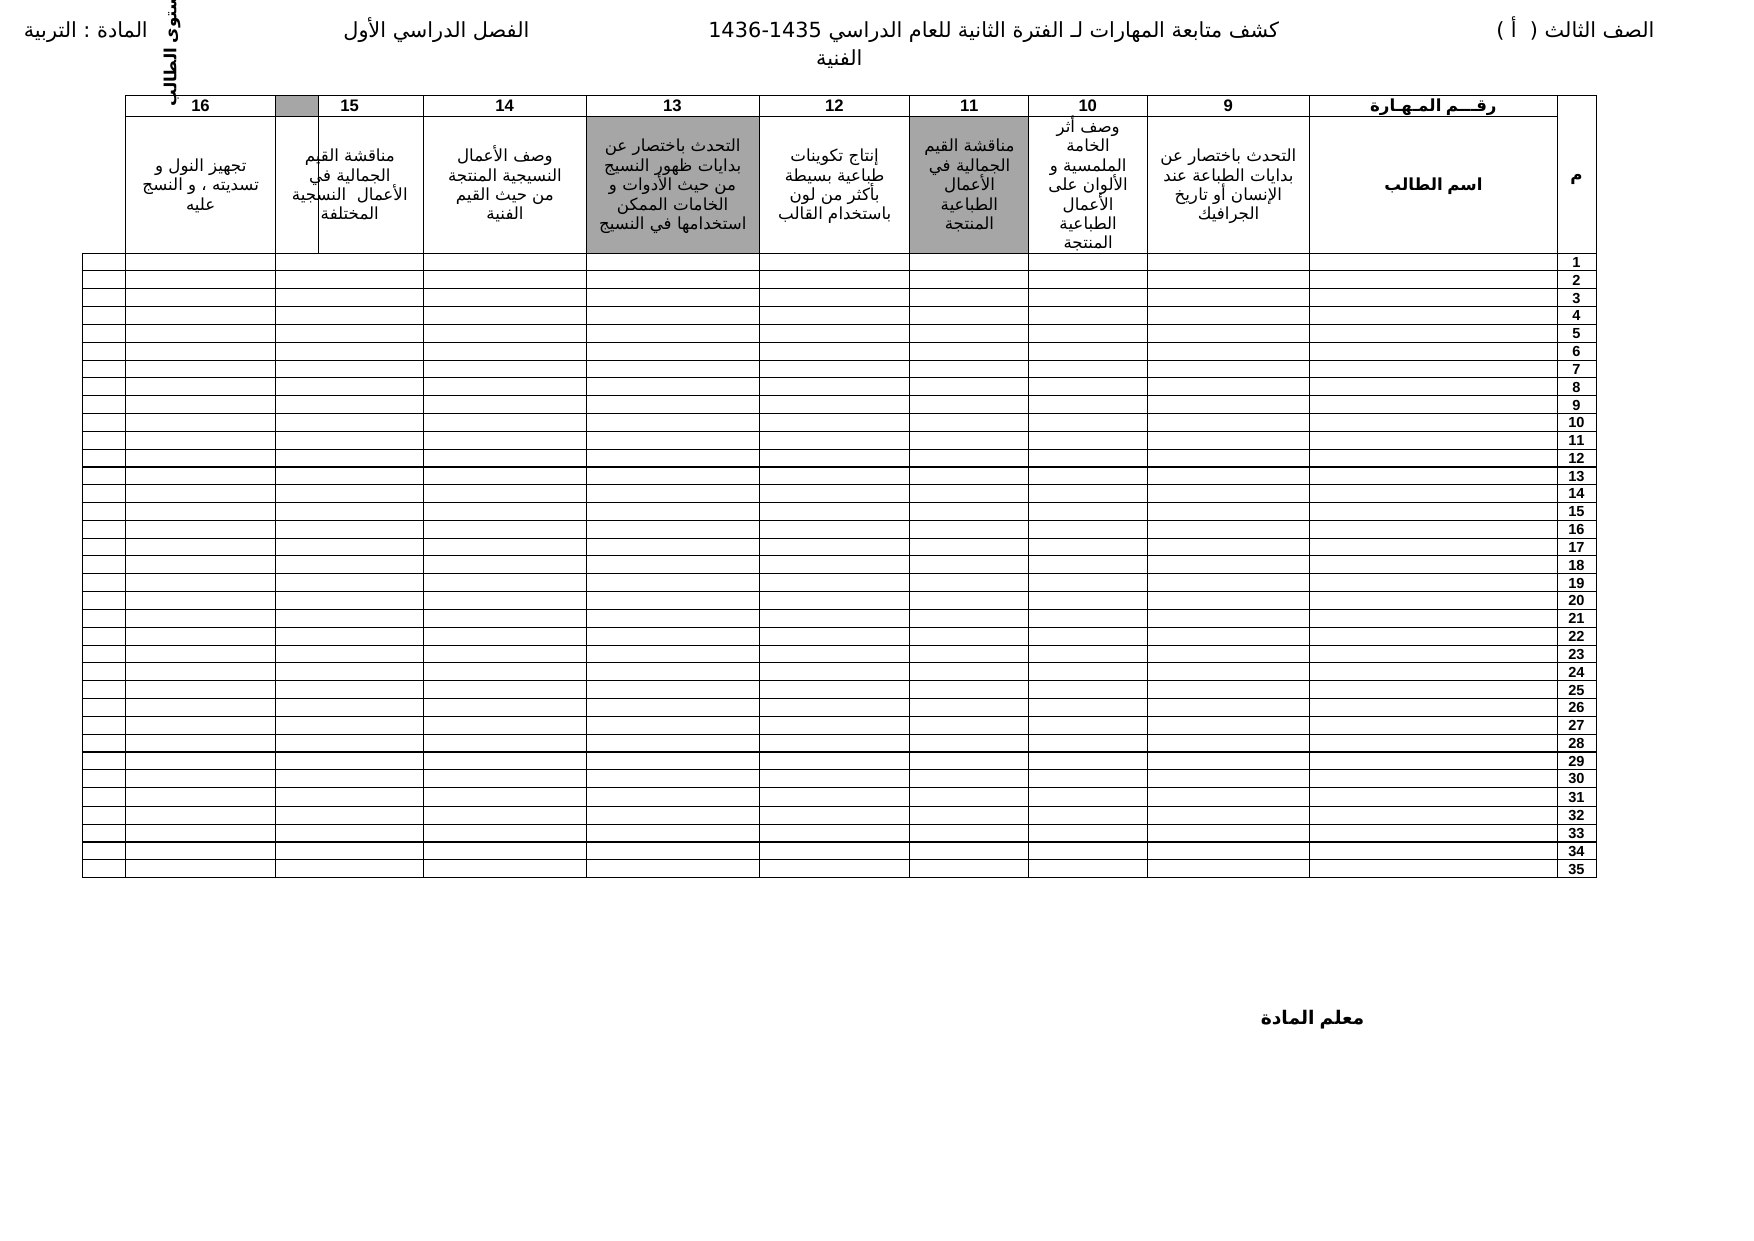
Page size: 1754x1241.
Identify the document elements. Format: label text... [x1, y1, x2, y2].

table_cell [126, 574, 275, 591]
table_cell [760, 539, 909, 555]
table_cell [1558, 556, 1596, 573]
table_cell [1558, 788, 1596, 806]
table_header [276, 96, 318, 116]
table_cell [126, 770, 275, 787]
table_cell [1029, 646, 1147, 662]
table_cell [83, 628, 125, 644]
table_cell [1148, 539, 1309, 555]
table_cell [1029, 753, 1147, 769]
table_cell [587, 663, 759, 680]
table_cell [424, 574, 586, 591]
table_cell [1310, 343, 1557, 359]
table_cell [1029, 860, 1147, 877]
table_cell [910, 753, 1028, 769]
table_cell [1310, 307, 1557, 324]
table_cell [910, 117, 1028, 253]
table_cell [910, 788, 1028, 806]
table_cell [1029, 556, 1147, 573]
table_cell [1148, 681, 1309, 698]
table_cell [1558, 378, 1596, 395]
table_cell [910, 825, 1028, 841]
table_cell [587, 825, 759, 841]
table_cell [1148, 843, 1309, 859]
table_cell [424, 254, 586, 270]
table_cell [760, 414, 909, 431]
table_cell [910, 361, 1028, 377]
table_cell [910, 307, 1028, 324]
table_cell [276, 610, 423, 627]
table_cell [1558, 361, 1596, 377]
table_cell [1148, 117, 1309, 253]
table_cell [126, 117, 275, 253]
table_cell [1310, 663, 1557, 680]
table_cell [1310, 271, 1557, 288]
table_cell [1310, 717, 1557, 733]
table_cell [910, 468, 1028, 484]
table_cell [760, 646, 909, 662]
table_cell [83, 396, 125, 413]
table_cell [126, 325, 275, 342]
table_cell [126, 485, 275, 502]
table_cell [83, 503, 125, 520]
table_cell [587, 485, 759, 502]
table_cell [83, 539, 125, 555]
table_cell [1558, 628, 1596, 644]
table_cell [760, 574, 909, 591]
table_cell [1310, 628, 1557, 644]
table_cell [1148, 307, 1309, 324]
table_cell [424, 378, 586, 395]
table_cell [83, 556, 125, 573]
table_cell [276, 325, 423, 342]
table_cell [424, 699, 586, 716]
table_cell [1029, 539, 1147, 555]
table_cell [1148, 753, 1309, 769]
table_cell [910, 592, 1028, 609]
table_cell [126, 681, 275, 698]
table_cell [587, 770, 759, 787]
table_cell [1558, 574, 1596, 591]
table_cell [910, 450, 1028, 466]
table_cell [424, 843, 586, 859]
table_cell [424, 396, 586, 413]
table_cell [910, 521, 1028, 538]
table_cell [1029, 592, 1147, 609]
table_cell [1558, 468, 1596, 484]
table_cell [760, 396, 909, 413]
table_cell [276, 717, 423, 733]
text معلم المادة [10, 1007, 1668, 1028]
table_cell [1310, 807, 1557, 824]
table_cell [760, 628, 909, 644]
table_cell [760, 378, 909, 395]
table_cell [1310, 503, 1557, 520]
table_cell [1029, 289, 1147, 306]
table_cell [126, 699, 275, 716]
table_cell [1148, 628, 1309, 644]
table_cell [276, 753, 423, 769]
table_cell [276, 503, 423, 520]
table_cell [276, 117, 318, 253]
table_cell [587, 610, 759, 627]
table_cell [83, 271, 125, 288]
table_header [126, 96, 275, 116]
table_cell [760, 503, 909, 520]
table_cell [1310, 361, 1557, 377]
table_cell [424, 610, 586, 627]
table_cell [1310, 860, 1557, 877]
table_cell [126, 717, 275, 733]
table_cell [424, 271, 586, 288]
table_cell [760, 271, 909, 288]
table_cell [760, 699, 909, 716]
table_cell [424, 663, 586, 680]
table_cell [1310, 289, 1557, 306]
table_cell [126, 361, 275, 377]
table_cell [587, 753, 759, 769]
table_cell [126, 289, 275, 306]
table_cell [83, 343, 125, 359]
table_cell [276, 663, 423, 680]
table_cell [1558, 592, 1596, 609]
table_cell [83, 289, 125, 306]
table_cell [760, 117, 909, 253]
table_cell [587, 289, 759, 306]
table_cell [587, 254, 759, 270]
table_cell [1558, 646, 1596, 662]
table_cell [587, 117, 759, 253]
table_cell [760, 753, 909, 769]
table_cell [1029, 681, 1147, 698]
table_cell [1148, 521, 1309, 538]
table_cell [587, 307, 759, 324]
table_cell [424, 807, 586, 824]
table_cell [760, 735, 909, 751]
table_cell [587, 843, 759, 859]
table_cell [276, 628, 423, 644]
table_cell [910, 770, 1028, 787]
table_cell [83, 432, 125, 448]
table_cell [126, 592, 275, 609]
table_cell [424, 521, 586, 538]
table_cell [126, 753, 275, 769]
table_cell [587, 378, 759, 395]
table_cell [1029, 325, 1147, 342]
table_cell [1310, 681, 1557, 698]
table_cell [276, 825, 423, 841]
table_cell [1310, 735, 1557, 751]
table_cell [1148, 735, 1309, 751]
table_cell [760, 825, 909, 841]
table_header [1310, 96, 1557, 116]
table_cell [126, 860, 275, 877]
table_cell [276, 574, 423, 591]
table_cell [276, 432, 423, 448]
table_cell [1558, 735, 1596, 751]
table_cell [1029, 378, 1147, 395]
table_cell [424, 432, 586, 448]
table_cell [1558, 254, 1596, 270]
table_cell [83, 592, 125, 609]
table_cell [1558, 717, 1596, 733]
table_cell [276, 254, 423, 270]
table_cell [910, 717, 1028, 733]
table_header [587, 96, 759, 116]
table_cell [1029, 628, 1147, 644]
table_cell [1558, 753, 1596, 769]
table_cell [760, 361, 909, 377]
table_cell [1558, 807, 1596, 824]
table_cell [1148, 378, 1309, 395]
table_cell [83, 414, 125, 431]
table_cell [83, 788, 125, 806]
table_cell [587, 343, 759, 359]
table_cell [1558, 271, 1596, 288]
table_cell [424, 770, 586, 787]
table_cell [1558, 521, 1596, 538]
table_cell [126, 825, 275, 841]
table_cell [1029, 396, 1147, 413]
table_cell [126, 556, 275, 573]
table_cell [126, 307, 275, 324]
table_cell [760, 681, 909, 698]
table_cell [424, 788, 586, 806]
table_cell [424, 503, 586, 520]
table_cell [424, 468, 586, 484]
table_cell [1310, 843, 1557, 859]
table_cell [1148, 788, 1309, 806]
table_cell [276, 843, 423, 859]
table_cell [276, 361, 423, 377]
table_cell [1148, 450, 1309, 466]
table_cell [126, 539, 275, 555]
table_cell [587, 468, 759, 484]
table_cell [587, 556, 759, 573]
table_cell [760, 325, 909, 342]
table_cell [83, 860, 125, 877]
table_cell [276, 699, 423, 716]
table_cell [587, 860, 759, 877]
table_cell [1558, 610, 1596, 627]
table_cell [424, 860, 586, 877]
text الصف الثالث ( أ ) كشف متابعة المهارات لـ الفترة الثانية للعام الدراسي 1435-1436 الفصل الدراسي الأول المادة : التربية الفنية [10, 18, 1668, 70]
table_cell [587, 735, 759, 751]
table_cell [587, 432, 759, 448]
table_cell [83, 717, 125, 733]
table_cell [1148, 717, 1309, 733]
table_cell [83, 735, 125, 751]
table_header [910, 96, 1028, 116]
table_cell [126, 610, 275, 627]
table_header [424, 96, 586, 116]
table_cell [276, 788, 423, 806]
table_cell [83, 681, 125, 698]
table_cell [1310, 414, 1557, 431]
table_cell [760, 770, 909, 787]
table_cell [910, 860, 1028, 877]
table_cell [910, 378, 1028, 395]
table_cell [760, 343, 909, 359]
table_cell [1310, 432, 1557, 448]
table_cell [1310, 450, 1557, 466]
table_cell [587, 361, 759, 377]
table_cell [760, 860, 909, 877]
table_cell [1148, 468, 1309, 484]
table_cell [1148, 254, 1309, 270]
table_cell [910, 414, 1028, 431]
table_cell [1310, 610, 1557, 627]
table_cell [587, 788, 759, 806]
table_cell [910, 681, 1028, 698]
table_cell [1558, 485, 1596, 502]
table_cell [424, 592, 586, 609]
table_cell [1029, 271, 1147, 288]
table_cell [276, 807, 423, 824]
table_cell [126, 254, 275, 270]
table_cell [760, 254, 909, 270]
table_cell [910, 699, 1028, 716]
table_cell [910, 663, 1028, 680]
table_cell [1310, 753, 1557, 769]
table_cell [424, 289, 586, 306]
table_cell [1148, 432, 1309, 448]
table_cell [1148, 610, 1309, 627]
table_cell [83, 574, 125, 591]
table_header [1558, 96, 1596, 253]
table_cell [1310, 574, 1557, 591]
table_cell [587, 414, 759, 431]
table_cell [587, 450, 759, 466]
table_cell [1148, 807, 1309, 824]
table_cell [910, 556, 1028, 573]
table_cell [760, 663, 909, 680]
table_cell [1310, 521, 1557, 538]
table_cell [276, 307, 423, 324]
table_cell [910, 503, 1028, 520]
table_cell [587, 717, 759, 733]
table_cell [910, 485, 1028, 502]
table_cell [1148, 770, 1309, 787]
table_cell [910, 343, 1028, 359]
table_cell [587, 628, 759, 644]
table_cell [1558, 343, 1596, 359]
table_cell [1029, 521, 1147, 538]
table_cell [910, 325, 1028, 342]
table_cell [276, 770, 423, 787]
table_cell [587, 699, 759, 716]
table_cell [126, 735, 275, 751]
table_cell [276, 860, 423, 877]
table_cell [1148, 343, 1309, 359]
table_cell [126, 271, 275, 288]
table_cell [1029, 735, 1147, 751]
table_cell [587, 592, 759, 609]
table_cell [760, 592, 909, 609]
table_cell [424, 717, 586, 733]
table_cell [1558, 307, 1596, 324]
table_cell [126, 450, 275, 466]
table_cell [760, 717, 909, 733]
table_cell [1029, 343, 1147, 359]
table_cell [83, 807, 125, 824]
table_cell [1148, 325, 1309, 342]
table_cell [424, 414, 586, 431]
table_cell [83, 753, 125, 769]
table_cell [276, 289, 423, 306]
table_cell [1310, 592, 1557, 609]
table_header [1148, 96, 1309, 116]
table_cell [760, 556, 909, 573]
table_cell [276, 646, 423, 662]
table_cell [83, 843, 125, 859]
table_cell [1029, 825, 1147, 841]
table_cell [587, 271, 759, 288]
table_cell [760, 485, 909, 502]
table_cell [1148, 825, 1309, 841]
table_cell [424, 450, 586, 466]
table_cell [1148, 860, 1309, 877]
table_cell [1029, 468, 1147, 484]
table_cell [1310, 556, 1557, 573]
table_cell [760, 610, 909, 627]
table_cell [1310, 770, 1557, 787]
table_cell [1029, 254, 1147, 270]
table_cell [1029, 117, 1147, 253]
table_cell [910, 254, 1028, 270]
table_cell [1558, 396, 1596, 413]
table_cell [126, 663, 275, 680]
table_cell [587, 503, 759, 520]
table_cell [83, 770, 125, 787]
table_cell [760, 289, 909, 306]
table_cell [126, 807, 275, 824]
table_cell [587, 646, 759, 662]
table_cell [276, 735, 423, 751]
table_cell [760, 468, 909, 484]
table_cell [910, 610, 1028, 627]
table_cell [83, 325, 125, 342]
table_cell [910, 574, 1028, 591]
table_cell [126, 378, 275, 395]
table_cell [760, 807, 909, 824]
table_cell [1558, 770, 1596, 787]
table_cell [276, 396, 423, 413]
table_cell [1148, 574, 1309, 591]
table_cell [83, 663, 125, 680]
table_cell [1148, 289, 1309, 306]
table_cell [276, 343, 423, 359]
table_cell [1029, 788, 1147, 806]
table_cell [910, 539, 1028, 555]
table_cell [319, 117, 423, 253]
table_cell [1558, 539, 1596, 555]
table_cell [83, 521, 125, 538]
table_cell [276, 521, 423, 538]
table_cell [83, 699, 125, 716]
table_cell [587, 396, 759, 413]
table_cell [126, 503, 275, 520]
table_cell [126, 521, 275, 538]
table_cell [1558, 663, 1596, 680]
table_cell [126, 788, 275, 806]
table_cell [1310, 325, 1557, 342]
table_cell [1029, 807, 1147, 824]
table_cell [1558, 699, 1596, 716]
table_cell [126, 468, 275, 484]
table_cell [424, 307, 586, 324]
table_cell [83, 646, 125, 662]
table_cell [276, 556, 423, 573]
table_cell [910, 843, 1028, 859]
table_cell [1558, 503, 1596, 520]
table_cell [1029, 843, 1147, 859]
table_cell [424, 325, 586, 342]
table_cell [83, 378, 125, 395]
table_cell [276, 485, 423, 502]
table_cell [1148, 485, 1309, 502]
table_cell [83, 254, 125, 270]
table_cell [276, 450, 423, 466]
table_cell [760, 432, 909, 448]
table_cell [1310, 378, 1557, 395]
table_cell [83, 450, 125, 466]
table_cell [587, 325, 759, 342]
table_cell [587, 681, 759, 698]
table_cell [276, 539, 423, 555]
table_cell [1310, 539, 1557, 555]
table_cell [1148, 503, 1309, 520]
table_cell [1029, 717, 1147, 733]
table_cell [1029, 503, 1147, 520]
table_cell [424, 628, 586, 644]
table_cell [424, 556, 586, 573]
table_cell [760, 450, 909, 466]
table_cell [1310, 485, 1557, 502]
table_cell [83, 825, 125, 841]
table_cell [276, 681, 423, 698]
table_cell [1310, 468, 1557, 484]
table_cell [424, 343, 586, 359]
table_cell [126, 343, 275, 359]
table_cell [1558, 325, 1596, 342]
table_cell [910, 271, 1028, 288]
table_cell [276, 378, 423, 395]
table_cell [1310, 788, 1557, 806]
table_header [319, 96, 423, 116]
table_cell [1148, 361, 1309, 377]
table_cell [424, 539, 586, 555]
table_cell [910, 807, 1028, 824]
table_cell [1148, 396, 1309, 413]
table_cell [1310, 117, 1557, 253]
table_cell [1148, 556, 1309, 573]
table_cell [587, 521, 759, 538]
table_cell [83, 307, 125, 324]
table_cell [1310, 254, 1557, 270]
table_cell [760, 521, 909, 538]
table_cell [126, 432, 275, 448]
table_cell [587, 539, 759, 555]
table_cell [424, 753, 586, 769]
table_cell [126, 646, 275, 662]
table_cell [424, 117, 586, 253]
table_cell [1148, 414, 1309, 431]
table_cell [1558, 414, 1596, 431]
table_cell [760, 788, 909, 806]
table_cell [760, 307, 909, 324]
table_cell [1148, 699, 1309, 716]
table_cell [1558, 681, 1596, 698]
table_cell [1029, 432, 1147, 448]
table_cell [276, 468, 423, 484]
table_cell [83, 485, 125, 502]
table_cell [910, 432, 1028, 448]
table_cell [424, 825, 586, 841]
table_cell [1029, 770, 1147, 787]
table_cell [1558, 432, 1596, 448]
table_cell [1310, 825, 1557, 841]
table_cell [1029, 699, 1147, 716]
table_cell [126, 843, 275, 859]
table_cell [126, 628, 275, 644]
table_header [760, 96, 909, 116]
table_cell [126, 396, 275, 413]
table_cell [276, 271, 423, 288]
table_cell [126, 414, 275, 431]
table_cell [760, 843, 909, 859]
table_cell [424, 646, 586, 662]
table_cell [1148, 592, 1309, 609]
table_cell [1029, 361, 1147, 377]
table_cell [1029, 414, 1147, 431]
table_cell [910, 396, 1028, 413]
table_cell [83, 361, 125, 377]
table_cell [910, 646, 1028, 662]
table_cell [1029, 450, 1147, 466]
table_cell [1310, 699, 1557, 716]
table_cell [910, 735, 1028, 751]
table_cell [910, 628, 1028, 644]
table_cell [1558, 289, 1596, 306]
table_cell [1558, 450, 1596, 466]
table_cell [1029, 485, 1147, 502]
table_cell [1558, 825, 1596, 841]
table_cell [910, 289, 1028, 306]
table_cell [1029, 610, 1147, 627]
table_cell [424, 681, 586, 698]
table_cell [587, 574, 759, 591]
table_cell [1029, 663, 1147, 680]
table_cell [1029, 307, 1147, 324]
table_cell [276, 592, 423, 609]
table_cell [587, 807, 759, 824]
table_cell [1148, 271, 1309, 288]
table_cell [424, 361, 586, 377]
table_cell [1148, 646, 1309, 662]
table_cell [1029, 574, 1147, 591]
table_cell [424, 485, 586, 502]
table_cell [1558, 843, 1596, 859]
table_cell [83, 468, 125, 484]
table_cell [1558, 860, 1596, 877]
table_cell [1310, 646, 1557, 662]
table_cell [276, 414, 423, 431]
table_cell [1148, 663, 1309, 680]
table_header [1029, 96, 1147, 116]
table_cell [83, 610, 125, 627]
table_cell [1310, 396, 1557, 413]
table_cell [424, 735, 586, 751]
